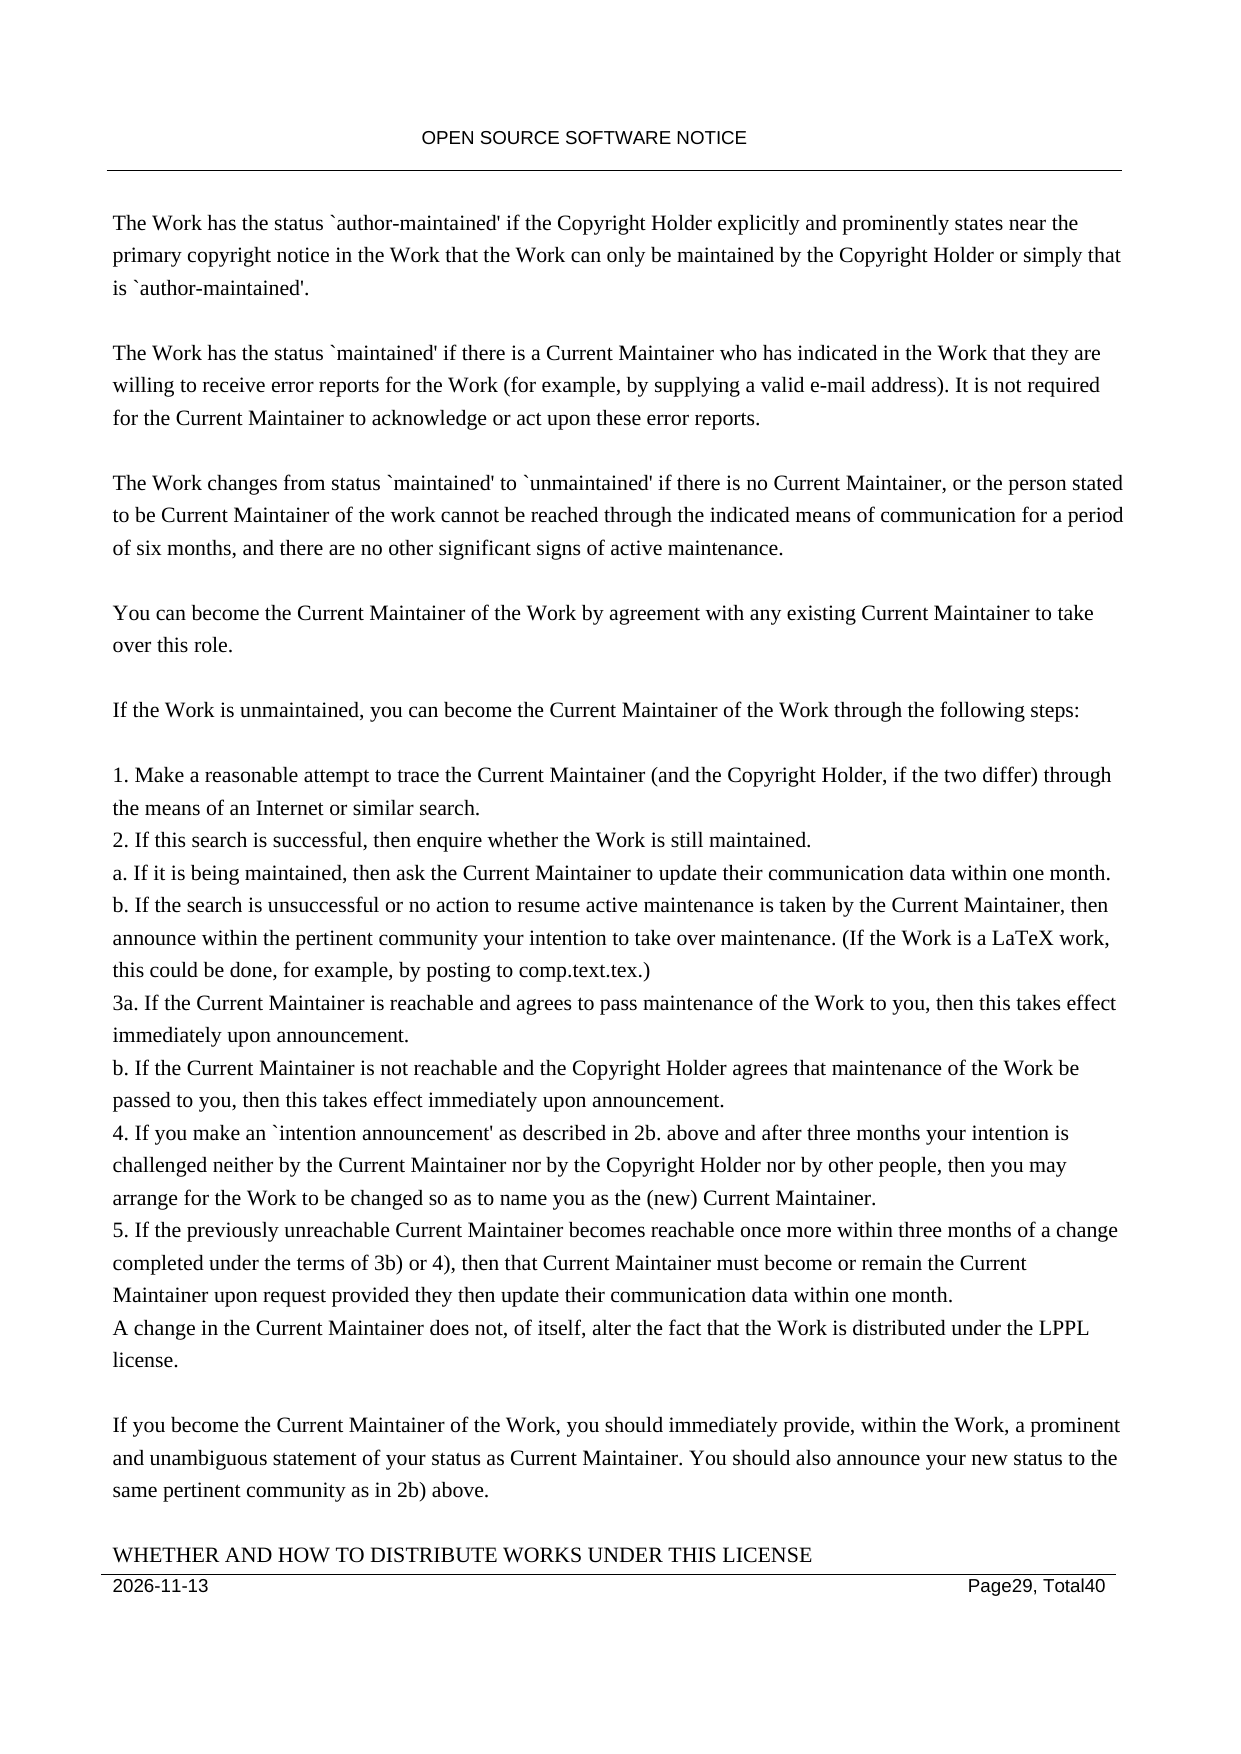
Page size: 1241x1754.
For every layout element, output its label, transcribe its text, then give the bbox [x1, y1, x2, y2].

text 1. Make a reasonable attempt to trace the Current Maintainer (and the Copyright Holder, if the two differ) through the means of an Internet or similar search. [112, 759, 1128, 824]
text A change in the Current Maintainer does not, of itself, alter the fact that the Work is distributed under the LPPL license. [112, 1311, 1128, 1376]
text 5. If the previously unreachable Current Maintainer becomes reachable once more within three months of a change completed under the terms of 3b) or 4), then that Current Maintainer must become or remain the Current Maintainer upon request provided they then update their communication data within one month. [112, 1214, 1128, 1311]
text You can become the Current Maintainer of the Work by agreement with any existing Current Maintainer to take over this role. [112, 596, 1128, 661]
text The Work changes from status `maintained' to `unmaintained' if there is no Current Maintainer, or the person stated to be Current Maintainer of the work cannot be reached through the indicated means of communication for a period of six months, and there are no other significant signs of active maintenance. [112, 466, 1128, 564]
text If you become the Current Maintainer of the Work, you should immediately provide, within the Work, a prominent and unambiguous statement of your status as Current Maintainer. You should also announce your new status to the same pertinent community as in 2b) above. [112, 1409, 1128, 1506]
text b. If the Current Maintainer is not reachable and the Copyright Holder agrees that maintenance of the Work be passed to you, then this takes effect immediately upon announcement. [112, 1051, 1128, 1116]
text WHETHER AND HOW TO DISTRIBUTE WORKS UNDER THIS LICENSE [112, 1539, 1128, 1571]
text 2. If this search is successful, then enquire whether the Work is still maintained. [112, 824, 1128, 856]
text a. If it is being maintained, then ask the Current Maintainer to update their communication data within one month. [112, 856, 1128, 889]
text The Work has the status `maintained' if there is a Current Maintainer who has indicated in the Work that they are willing to receive error reports for the Work (for example, by supplying a valid e-mail address). It is not required for the Current Maintainer to acknowledge or act upon these error reports. [112, 336, 1128, 434]
text If the Work is unmaintained, you can become the Current Maintainer of the Work through the following steps: [112, 694, 1128, 726]
text The Work has the status `author-maintained' if the Copyright Holder explicitly and prominently states near the primary copyright notice in the Work that the Work can only be maintained by the Copyright Holder or simply that is `author-maintained'. [112, 206, 1128, 304]
text 3a. If the Current Maintainer is reachable and agrees to pass maintenance of the Work to you, then this takes effect immediately upon announcement. [112, 986, 1128, 1051]
text 4. If you make an `intention announcement' as described in 2b. above and after three months your intention is challenged neither by the Current Maintainer nor by the Copyright Holder nor by other people, then you may arrange for the Work to be changed so as to name you as the (new) Current Maintainer. [112, 1116, 1128, 1214]
text b. If the search is unsuccessful or no action to resume active maintenance is taken by the Current Maintainer, then announce within the pertinent community your intention to take over maintenance. (If the Work is a LaTeX work, this could be done, for example, by posting to comp.text.tex.) [112, 889, 1128, 986]
